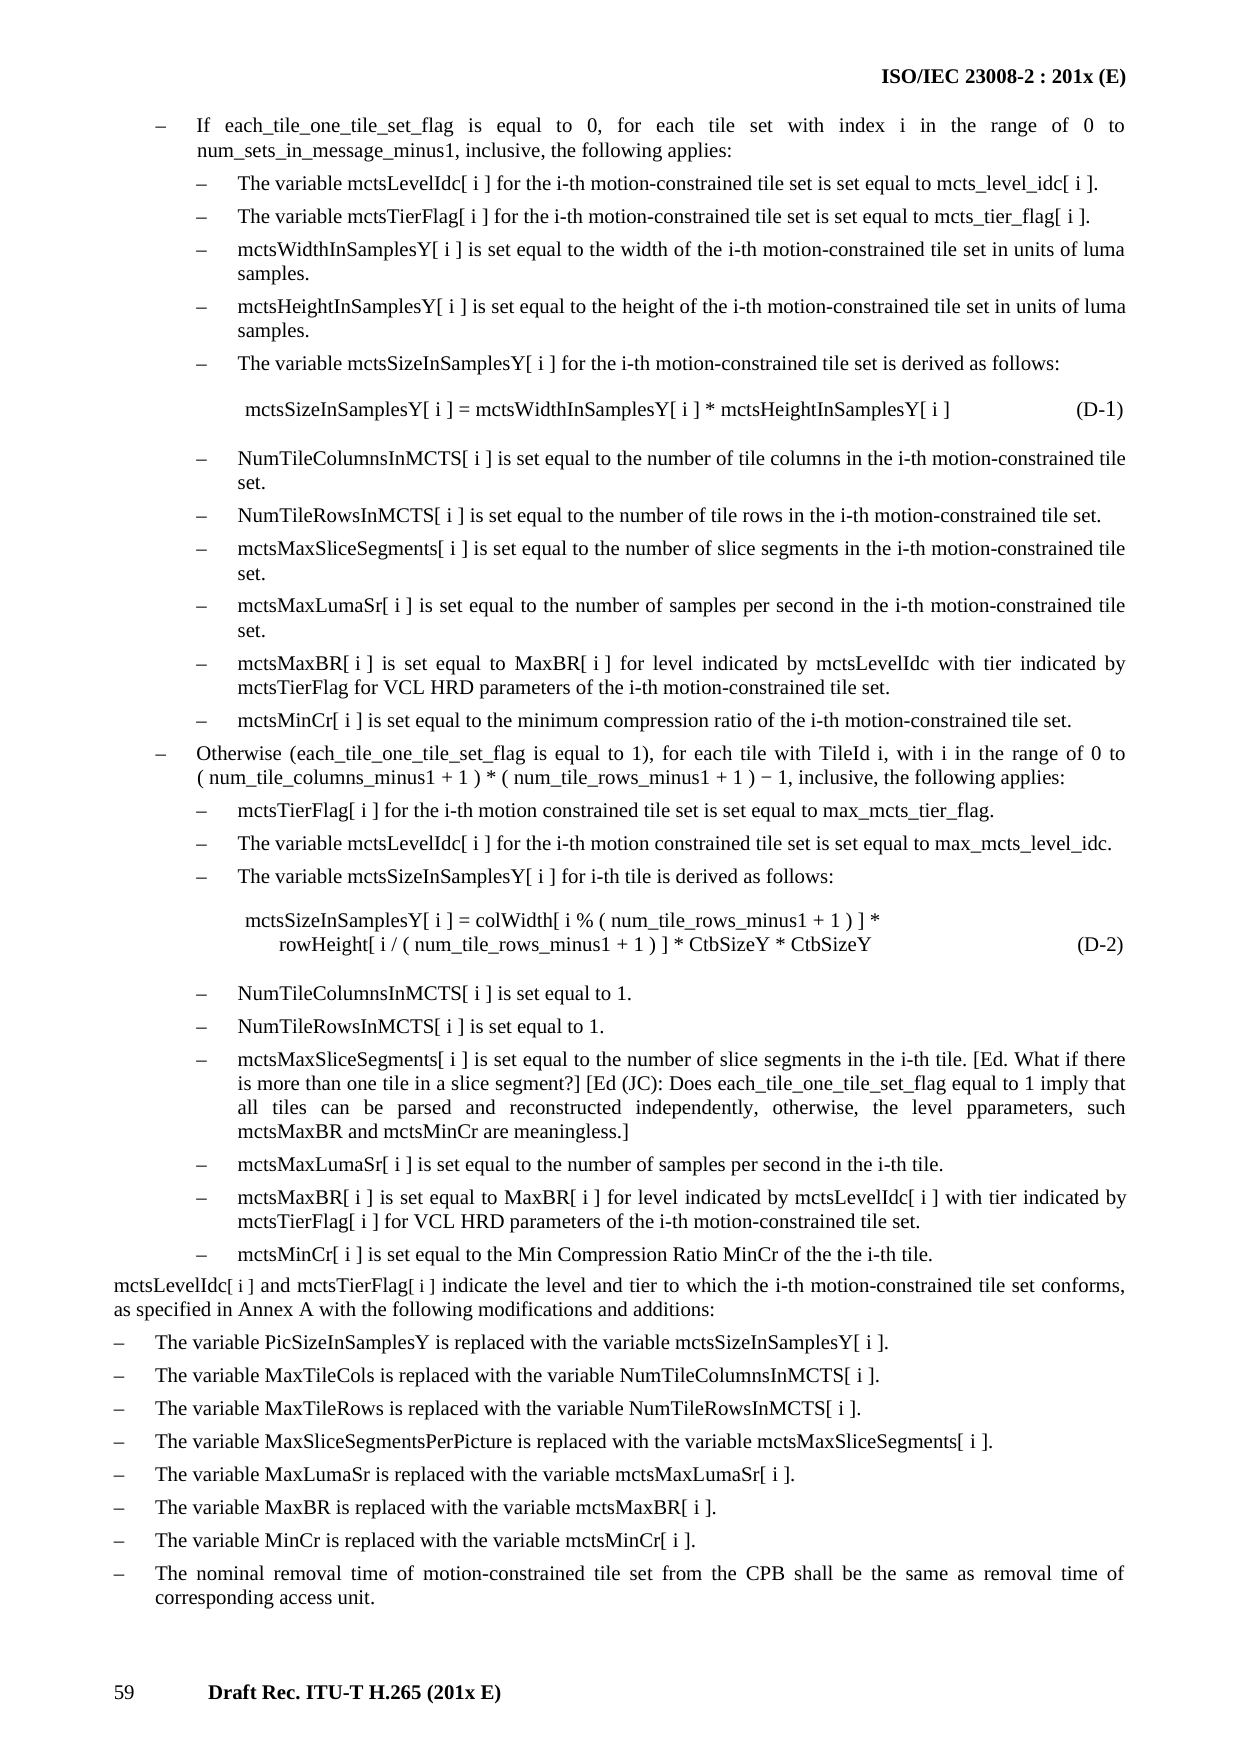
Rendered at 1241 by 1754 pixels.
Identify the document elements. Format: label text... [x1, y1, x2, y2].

text – mctsMaxSliceSegments[ i ] is set equal to the number of slice segments in the i-th tile. [Ed. What if there is more than one tile in a slice segment?] [Ed (JC): Does each_tile_one_tile_set_flag equal to 1 imply that all tiles can be parsed and reconstructed independently, otherwise, the level pparameters, such mctsMaxBR and mctsMinCr are meaningless.] [196, 1047, 1127, 1143]
text – mctsMinCr[ i ] is set equal to the Min Compression Ratio MinCr of the the i-th tile. [196, 1242, 1127, 1266]
text – mctsMaxBR[ i ] is set equal to MaxBR[ i ] for level indicated by mctsLevelIdc[ i ] with tier indicated by mctsTierFlag[ i ] for VCL HRD parameters of the i-th motion-constrained tile set. [196, 1185, 1127, 1233]
text – The variable MaxLumaSr is replaced with the variable mctsMaxLumaSr[ i ]. [113, 1462, 1127, 1486]
text – The variable mctsSizeInSamplesY[ i ] for i-th tile is derived as follows: [196, 864, 1127, 888]
text mctsLevelIdc[ i ] and mctsTierFlag[ i ] indicate the level and tier to which the i-th motion-constrained tile set conforms, as specified in Annex A with the following modifications and additions: [113, 1273, 1127, 1321]
text – NumTileRowsInMCTS[ i ] is set equal to the number of tile rows in the i-th motion-constrained tile set. [196, 503, 1127, 527]
text – mctsMaxLumaSr[ i ] is set equal to the number of samples per second in the i-th tile. [196, 1152, 1127, 1176]
text – mctsWidthInSamplesY[ i ] is set equal to the width of the i-th motion-constrained tile set in units of luma samples. [196, 237, 1127, 285]
text mctsSizeInSamplesY[ i ] = mctsWidthInSamplesY[ i ] * mctsHeightInSamplesY[ i ] (D-1) [245, 395, 1127, 421]
text – The variable PicSizeInSamplesY is replaced with the variable mctsSizeInSamplesY[ i ]. [113, 1330, 1127, 1354]
text mctsSizeInSamplesY[ i ] = colWidth[ i % ( num_tile_rows_minus1 + 1 ) ] * rowHeight[ i / ( num_tile_rows_minus1 + 1 ) ] * CtbSizeY * CtbSizeY (D-2) [245, 908, 1127, 956]
text – mctsMinCr[ i ] is set equal to the minimum compression ratio of the i-th motion-constrained tile set. [196, 708, 1127, 732]
text – mctsMaxLumaSr[ i ] is set equal to the number of samples per second in the i-th motion-constrained tile set. [196, 593, 1127, 642]
text – The variable mctsLevelIdc[ i ] for the i-th motion-constrained tile set is set equal to mcts_level_idc[ i ]. [196, 171, 1127, 194]
text – The variable MaxTileRows is replaced with the variable NumTileRowsInMCTS[ i ]. [113, 1396, 1127, 1420]
text – The variable mctsSizeInSamplesY[ i ] for the i-th motion-constrained tile set is derived as follows: [196, 351, 1127, 375]
text – mctsHeightInSamplesY[ i ] is set equal to the height of the i-th motion-constrained tile set in units of luma samples. [196, 294, 1127, 342]
text – The variable MaxSliceSegmentsPerPicture is replaced with the variable mctsMaxSliceSegments[ i ]. [113, 1429, 1127, 1453]
text – mctsMaxBR[ i ] is set equal to MaxBR[ i ] for level indicated by mctsLevelIdc with tier indicated by mctsTierFlag for VCL HRD parameters of the i-th motion-constrained tile set. [196, 651, 1127, 699]
text – NumTileRowsInMCTS[ i ] is set equal to 1. [196, 1014, 1127, 1038]
text – The variable mctsTierFlag[ i ] for the i-th motion-constrained tile set is set equal to mcts_tier_flag[ i ]. [196, 203, 1127, 228]
text – The nominal removal time of motion-constrained tile set from the CPB shall be the same as removal time of corresponding access unit. [113, 1561, 1127, 1609]
text – The variable MaxTileCols is replaced with the variable NumTileColumnsInMCTS[ i ]. [113, 1363, 1127, 1387]
text – The variable MinCr is replaced with the variable mctsMinCr[ i ]. [113, 1528, 1127, 1552]
text – The variable MaxBR is replaced with the variable mctsMaxBR[ i ]. [113, 1495, 1127, 1519]
text – mctsMaxSliceSegments[ i ] is set equal to the number of slice segments in the i-th motion-constrained tile set. [196, 536, 1127, 584]
text – mctsTierFlag[ i ] for the i-th motion constrained tile set is set equal to max_mcts_tier_flag. [196, 798, 1127, 822]
text – Otherwise (each_tile_one_tile_set_flag is equal to 1), for each tile with TileId i, with i in the range of 0 to ( num_tile_columns_minus1 + 1 ) * ( num_tile_rows_minus1 + 1 ) − 1, inclusive, the following applies: [155, 741, 1127, 789]
text – NumTileColumnsInMCTS[ i ] is set equal to the number of tile columns in the i-th motion-constrained tile set. [196, 446, 1127, 494]
text – If each_tile_one_tile_set_flag is equal to 0, for each tile set with index i in the range of 0 to num_sets_in_message_minus1, inclusive, the following applies: [155, 113, 1127, 162]
text – The variable mctsLevelIdc[ i ] for the i-th motion constrained tile set is set equal to max_mcts_level_idc. [196, 831, 1127, 855]
text – NumTileColumnsInMCTS[ i ] is set equal to 1. [196, 981, 1127, 1005]
